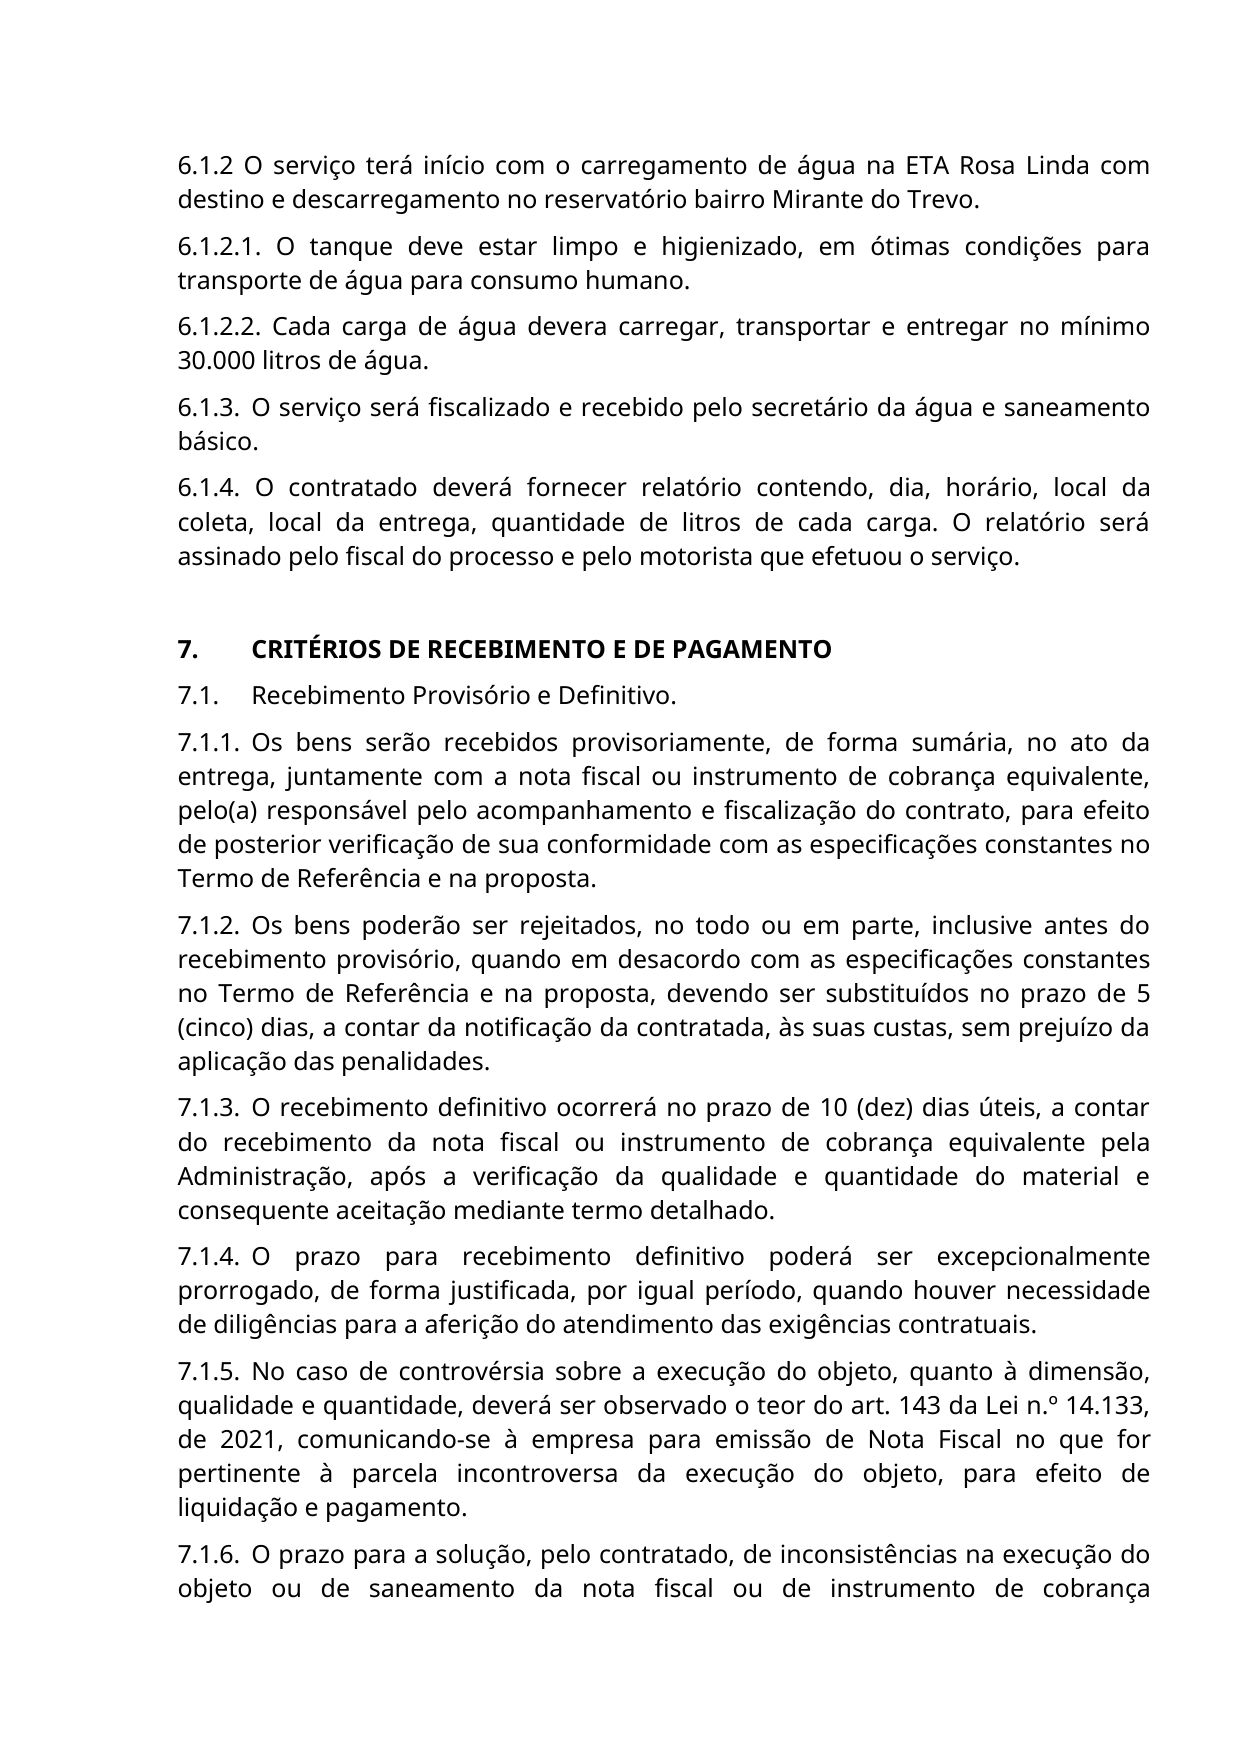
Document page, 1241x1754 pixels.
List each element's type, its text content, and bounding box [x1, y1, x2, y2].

text 6.1.4. O contratado deverá fornecer relatório contendo, dia, horário, local da coleta, local da entrega, quantidade de litros de cada carga. O relatório será assinado pelo fiscal do processo e pelo motorista que efetuou o serviço. [177, 470, 1152, 572]
text 6.1.2 O serviço terá início com o carregamento de água na ETA Rosa Linda com destino e descarregamento no reservatório bairro Mirante do Trevo. [177, 148, 1152, 216]
list O prazo para recebimento definitivo poderá ser excepcionalmente prorrogado, de forma justificada, por igual período, quando houver necessidade de diligências para a aferição do atendimento das exigências contratuais. [177, 1239, 1152, 1341]
list Os bens poderão ser rejeitados, no todo ou em parte, inclusive antes do recebimento provisório, quando em desacordo com as especificações constantes no Termo de Referência e na proposta, devendo ser substituídos no prazo de 5 (cinco) dias, a contar da notificação da contratada, às suas custas, sem prejuízo da aplicação das penalidades. [177, 907, 1152, 1078]
list O recebimento definitivo ocorrerá no prazo de 10 (dez) dias úteis, a contar do recebimento da nota fiscal ou instrumento de cobrança equivalente pela Administração, após a verificação da qualidade e quantidade do material e consequente aceitação mediante termo detalhado. [177, 1090, 1152, 1226]
text 6.1.2.2. Cada carga de água devera carregar, transportar e entregar no mínimo 30.000 litros de água. [177, 309, 1152, 377]
text 6.1.3. O serviço será fiscalizado e recebido pelo secretário da água e saneamento básico. [177, 389, 1152, 458]
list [177, 1536, 1152, 1604]
list CRITÉRIOS DE RECEBIMENTO E DE PAGAMENTO [177, 631, 1152, 665]
list Os bens serão recebidos provisoriamente, de forma sumária, no ato da entrega, juntamente com a nota fiscal ou instrumento de cobrança equivalente, pelo(a) responsável pelo acompanhamento e fiscalização do contrato, para efeito de posterior verificação de sua conformidade com as especificações constantes no Termo de Referência e na proposta. [177, 724, 1152, 895]
text 6.1.2.1. O tanque deve estar limpo e higienizado, em ótimas condições para transporte de água para consumo humano. [177, 228, 1152, 296]
list No caso de controvérsia sobre a execução do objeto, quanto à dimensão, qualidade e quantidade, deverá ser observado o teor do art. 143 da Lei n.º 14.133, de 2021, comunicando-se à empresa para emissão de Nota Fiscal no que for pertinente à parcela incontroversa da execução do objeto, para efeito de liquidação e pagamento. [177, 1353, 1152, 1524]
list Recebimento Provisório e Definitivo. [177, 678, 1152, 712]
